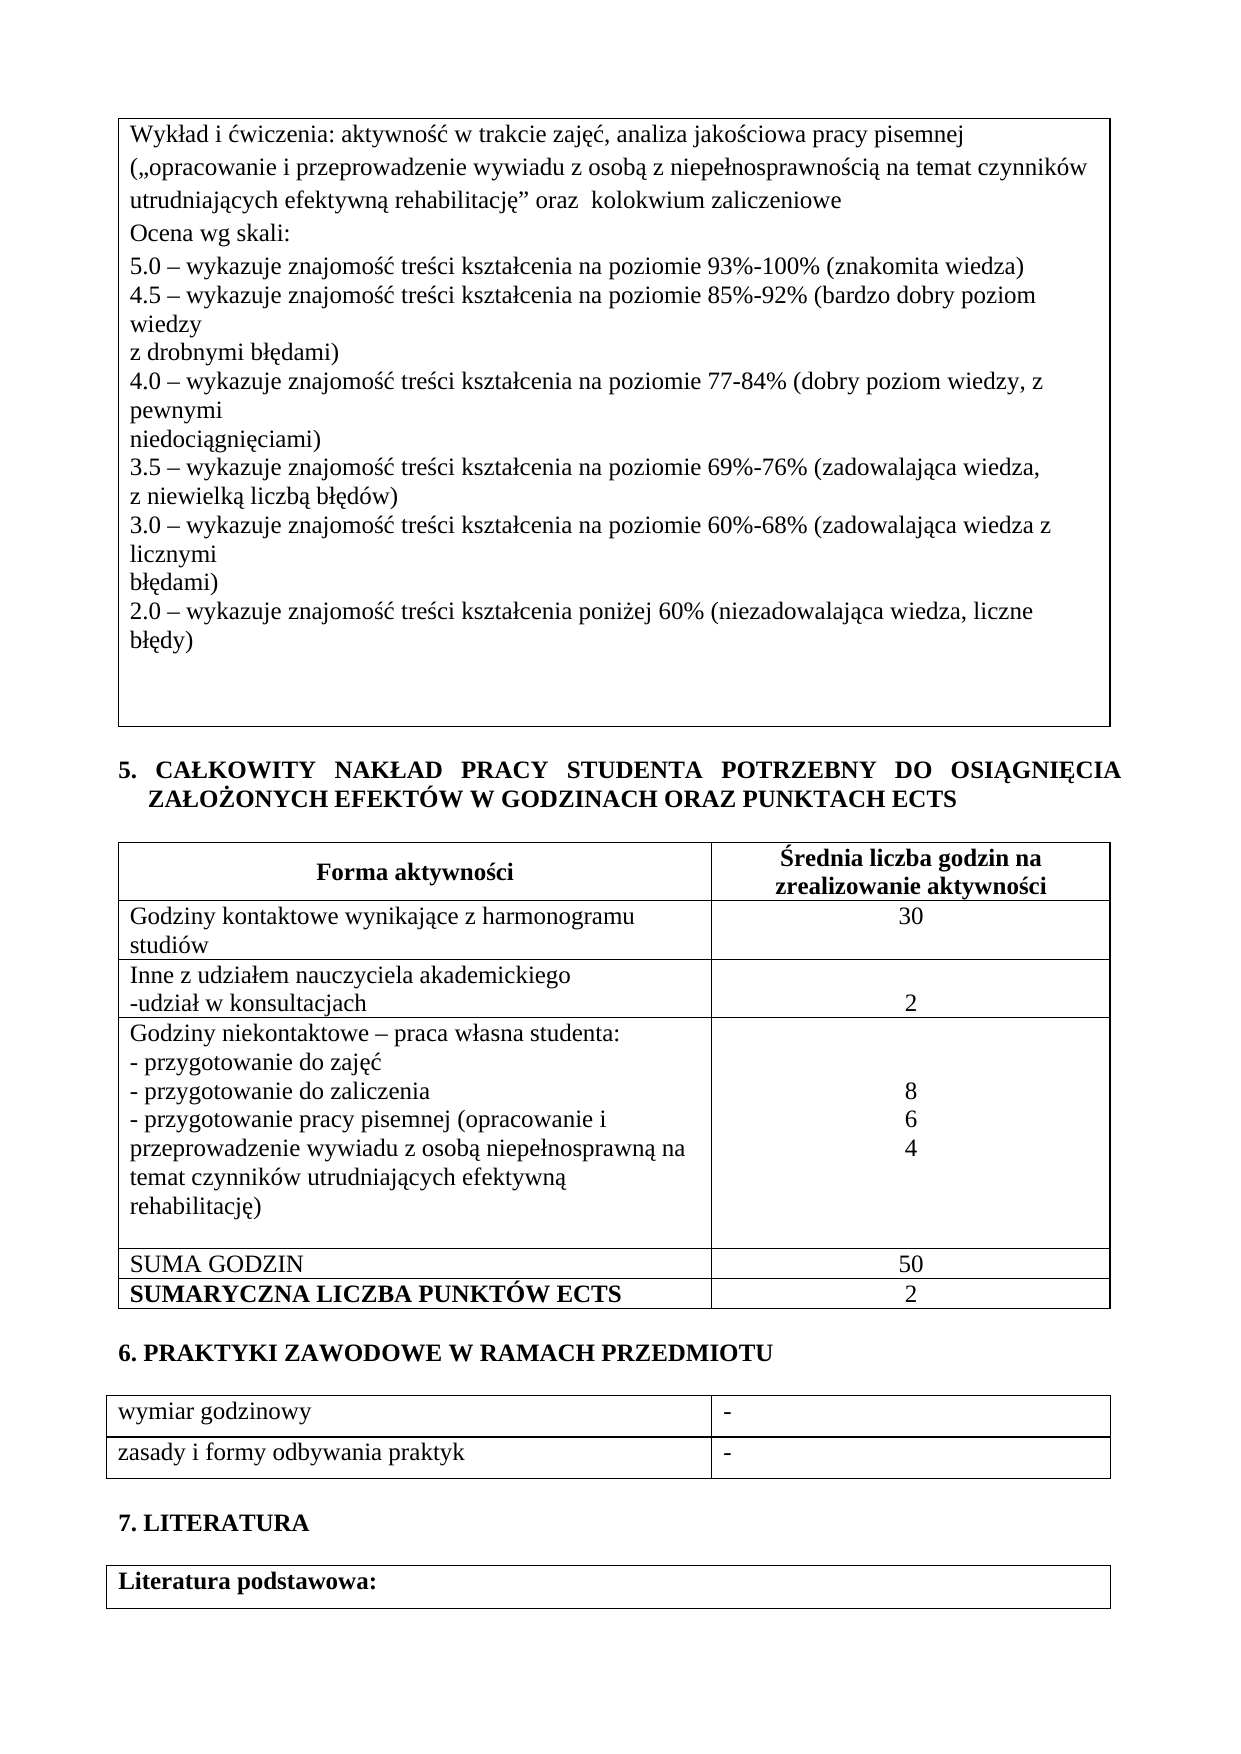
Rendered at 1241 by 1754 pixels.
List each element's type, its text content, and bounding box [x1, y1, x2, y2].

text 6. PRAKTYKI ZAWODOWE W RAMACH PRZEDMIOTU [118, 1338, 1122, 1366]
table_cell 30 [712, 901, 1109, 959]
table_header Średnia liczba godzin na zrealizowanie aktywności [712, 843, 1109, 900]
table_cell Godziny kontaktowe wynikające z harmonogramu studiów [119, 901, 711, 959]
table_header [107, 1566, 1110, 1608]
table_cell 2 [712, 1279, 1109, 1308]
table_cell SUMA GODZIN [119, 1249, 711, 1278]
table_cell Godziny niekontaktowe – praca własna studenta: - przygotowanie do zajęć - przygotowanie do zaliczenia - przygotowanie pracy pisemnej (opracowanie i przeprowadzenie wywiadu z osobą niepełnosprawną na temat czynników utrudniających efektywną rehabilitację) [119, 1018, 711, 1248]
table_cell 8 6 4 [712, 1018, 1109, 1248]
table_cell 2 [712, 960, 1109, 1017]
table_header Forma aktywności [119, 843, 711, 900]
text 5. CAŁKOWITY NAKŁAD PRACY STUDENTA POTRZEBNY DO OSIĄGNIĘCIA ZAŁOŻONYCH EFEKTÓW W GODZINACH ORAZ PUNKTACH ECTS [118, 755, 1122, 813]
table_header - [712, 1396, 1110, 1436]
table_cell SUMARYCZNA LICZBA PUNKTÓW ECTS [119, 1279, 711, 1308]
text 7. LITERATURA [118, 1508, 1122, 1536]
table_cell - [712, 1438, 1110, 1478]
table_header Wykład i ćwiczenia: aktywność w trakcie zajęć, analiza jakościowa pracy pisemnej („opracowanie i przeprowadzenie wywiadu z osobą z niepełnosprawnością na temat czynników utrudniających efektywną rehabilitację” oraz kolokwium zaliczeniowe Ocena wg skali: 5.0 – wykazuje znajomość treści kształcenia na poziomie 93%-100% (znakomita wiedza) 4.5 – wykazuje znajomość treści kształcenia na poziomie 85%-92% (bardzo dobry poziom wiedzy z drobnymi błędami) 4.0 – wykazuje znajomość treści kształcenia na poziomie 77-84% (dobry poziom wiedzy, z pewnymi niedociągnięciami) 3.5 – wykazuje znajomość treści kształcenia na poziomie 69%-76% (zadowalająca wiedza, z niewielką liczbą błędów) 3.0 – wykazuje znajomość treści kształcenia na poziomie 60%-68% (zadowalająca wiedza z licznymi błędami) 2.0 – wykazuje znajomość treści kształcenia poniżej 60% (niezadowalająca wiedza, liczne błędy) [119, 119, 1109, 726]
table_cell 50 [712, 1249, 1109, 1278]
table_cell zasady i formy odbywania praktyk [107, 1438, 711, 1478]
table_cell Inne z udziałem nauczyciela akademickiego -udział w konsultacjach [119, 960, 711, 1017]
table_header wymiar godzinowy [107, 1396, 711, 1436]
